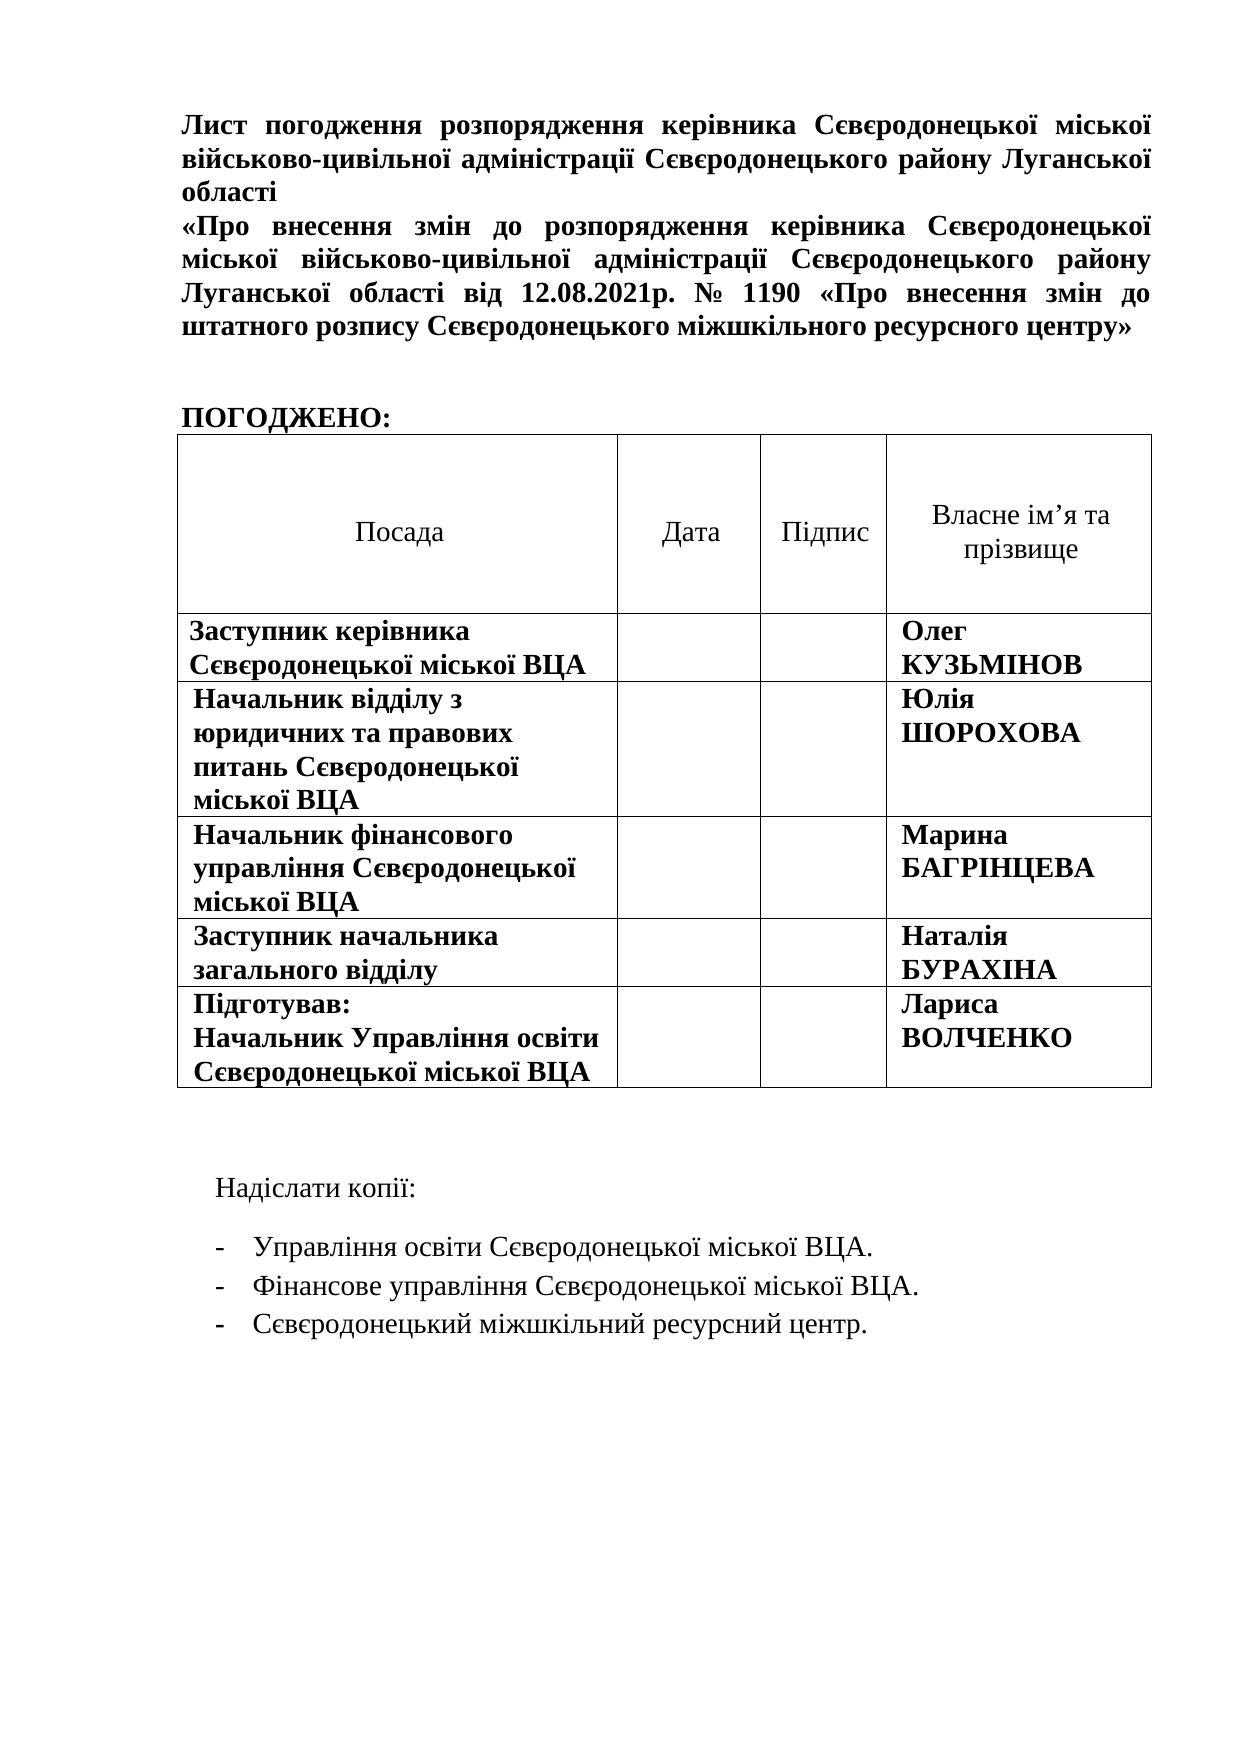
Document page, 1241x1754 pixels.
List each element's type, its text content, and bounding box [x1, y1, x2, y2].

table_cell [761, 817, 886, 917]
list Фінансове управління Сєвєродонецької міської ВЦА. [215, 1268, 1152, 1301]
text Надіслати копії: [215, 1170, 1152, 1203]
table_cell [618, 682, 760, 816]
table_cell Лариса ВОЛЧЕНКО [887, 987, 1151, 1087]
list Сєвєродонецький міжшкільний ресурсний центр. [215, 1306, 1152, 1340]
table_cell [761, 682, 886, 816]
table_cell Марина БАГРІНЦЕВА [887, 817, 1151, 917]
table_cell Підготував: Начальник Управління освіти Сєвєродонецької міської ВЦА [178, 987, 617, 1087]
table_cell [761, 919, 886, 986]
text ПОГОДЖЕНО: [181, 400, 1152, 433]
table_cell Заступник начальника загального відділу [178, 919, 617, 986]
table_cell Олег КУЗЬМІНОВ [887, 614, 1151, 681]
table_cell [618, 919, 760, 986]
table_cell [618, 987, 760, 1087]
table_cell [761, 987, 886, 1087]
text «Про внесення змін до розпорядження керівника Сєвєродонецької міської військово-цивільної адміністрації Сєвєродонецького району Луганської області від 12.08.2021р. № 1190 «Про внесення змін до штатного розпису Сєвєродонецького міжшкільного ресурсного центру» [181, 208, 1152, 342]
table_header Власне ім’я та прізвище [887, 435, 1151, 612]
table_cell Заступник керівника Сєвєродонецької міської ВЦА [178, 614, 617, 681]
table_cell Начальник фінансового управління Сєвєродонецької міської ВЦА [178, 817, 617, 917]
table_cell [618, 817, 760, 917]
table_cell Начальник відділу з юридичних та правових питань Сєвєродонецької міської ВЦА [178, 682, 617, 816]
table_cell Наталія БУРАХІНА [887, 919, 1151, 986]
table_cell [761, 614, 886, 681]
table_cell [618, 614, 760, 681]
list Управління освіти Сєвєродонецької міської ВЦА. [215, 1229, 1152, 1263]
text Лист погодження розпорядження керівника Сєвєродонецької міської військово-цивільної адміністрації Сєвєродонецького району Луганської області [181, 107, 1152, 208]
table_header Дата [618, 435, 760, 612]
table_header Підпис [761, 435, 886, 612]
table_header Посада [178, 435, 617, 612]
table_cell Юлія ШОРОХОВА [887, 682, 1151, 816]
